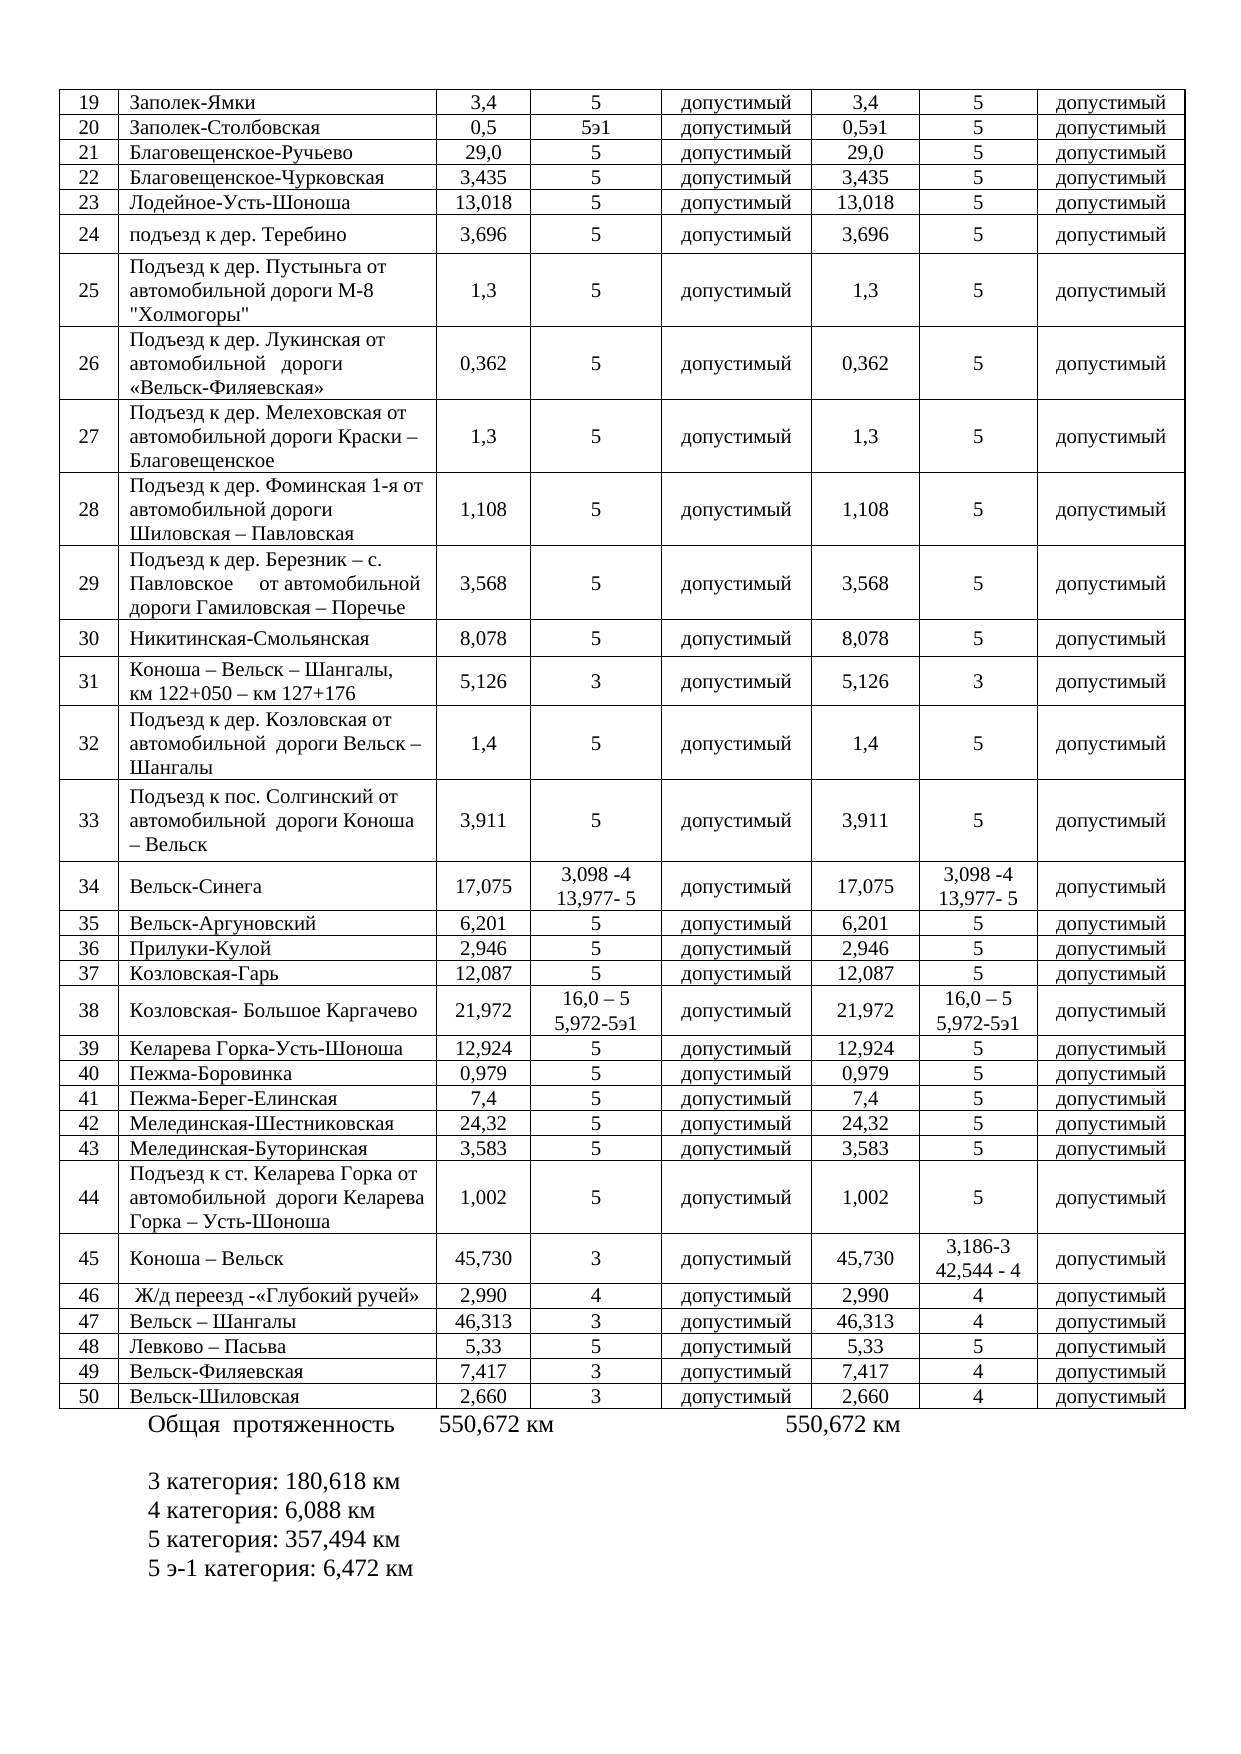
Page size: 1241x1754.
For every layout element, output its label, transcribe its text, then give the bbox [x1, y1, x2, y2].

table_cell допустимый [662, 1136, 811, 1160]
table_cell Мелединская-Шестниковская [119, 1111, 436, 1135]
table_cell 6,201 [437, 911, 530, 935]
table_cell 2,660 [812, 1384, 919, 1408]
text Общая протяженность 550,672 км 550,672 км [148, 1409, 1152, 1438]
table_cell 0,5 [437, 115, 530, 139]
table_cell 5 [531, 1111, 661, 1135]
table_cell 5 [920, 620, 1037, 656]
table_cell 5 [920, 1086, 1037, 1110]
table_cell допустимый [1038, 986, 1184, 1034]
table_cell 5 [531, 165, 661, 189]
table_cell 1,108 [437, 473, 530, 545]
table_cell 5 [920, 1036, 1037, 1059]
table_cell 3 [531, 1359, 661, 1383]
table_cell 1,4 [812, 706, 919, 779]
table_cell допустимый [662, 190, 811, 214]
table_cell 38 [60, 986, 118, 1034]
table_cell допустимый [662, 400, 811, 472]
table_cell допустимый [1038, 1036, 1184, 1059]
table_cell 6,201 [812, 911, 919, 935]
table_cell 33 [60, 780, 118, 861]
table_cell 5 [920, 115, 1037, 139]
table_cell 21,972 [437, 986, 530, 1034]
table_cell 5 [920, 1111, 1037, 1135]
table_cell 49 [60, 1359, 118, 1383]
table_cell Подъезд к дер. Фоминская 1-я от автомобильной дороги Шиловская – Павловская [119, 473, 436, 545]
table_cell 7,4 [437, 1086, 530, 1110]
table_cell 3,696 [437, 215, 530, 252]
table_cell допустимый [1038, 620, 1184, 656]
table_cell 45 [60, 1234, 118, 1282]
table_cell Ж/д переезд -«Глубокий ручей» [119, 1284, 436, 1307]
table_cell допустимый [662, 1234, 811, 1282]
table_cell Подъезд к дер. Пустыньга от автомобильной дороги М-8 "Холмогоры" [119, 254, 436, 326]
table_cell Вельск-Синега [119, 862, 436, 910]
table_cell 36 [60, 936, 118, 960]
table_cell Левково – Пасьва [119, 1334, 436, 1358]
text 5 э-1 категория: 6,472 км [148, 1553, 1152, 1581]
table_cell Коноша – Вельск – Шангалы, км 122+050 – км 127+176 [119, 657, 436, 705]
table_cell 5 [531, 1136, 661, 1160]
table_cell 4 [531, 1284, 661, 1307]
table_cell 5 [531, 473, 661, 545]
table_cell 5,126 [437, 657, 530, 705]
table_cell 5 [531, 215, 661, 252]
table_cell Пежма-Берег-Елинская [119, 1086, 436, 1110]
table_cell 5 [531, 90, 661, 114]
table_cell допустимый [1038, 1061, 1184, 1085]
table_cell 5 [531, 706, 661, 779]
table_cell допустимый [1038, 254, 1184, 326]
table_cell 5 [920, 706, 1037, 779]
table_cell 1,002 [812, 1161, 919, 1233]
table_cell 5 [531, 1161, 661, 1233]
text 5 категория: 357,494 км [148, 1524, 1152, 1553]
table_cell 1,3 [812, 400, 919, 472]
table_cell допустимый [1038, 706, 1184, 779]
table_cell допустимый [662, 90, 811, 114]
table_cell допустимый [1038, 1309, 1184, 1333]
table_cell Козловская- Большое Каргачево [119, 986, 436, 1034]
table_cell допустимый [1038, 165, 1184, 189]
table_cell 29,0 [812, 140, 919, 164]
table_cell 5 [920, 780, 1037, 861]
table_cell 5 [531, 140, 661, 164]
table_cell 16,0 – 5 5,972-5э1 [531, 986, 661, 1034]
table_cell 40 [60, 1061, 118, 1085]
table_cell 3,435 [812, 165, 919, 189]
table_cell 0,362 [437, 327, 530, 399]
table_cell 3,911 [437, 780, 530, 861]
table_cell 3 [531, 657, 661, 705]
table_cell 5 [531, 327, 661, 399]
table_cell допустимый [1038, 115, 1184, 139]
table_cell Благовещенское-Чурковская [119, 165, 436, 189]
table_cell 5 [920, 546, 1037, 619]
table_cell 0,979 [437, 1061, 530, 1085]
table_cell допустимый [662, 911, 811, 935]
table_cell Подъезд к пос. Солгинский от автомобильной дороги Коноша – Вельск [119, 780, 436, 861]
table_cell допустимый [662, 140, 811, 164]
table_cell 48 [60, 1334, 118, 1358]
table_cell Заполек-Столбовская [119, 115, 436, 139]
table_cell допустимый [1038, 400, 1184, 472]
table_cell 5 [531, 780, 661, 861]
table_cell 1,002 [437, 1161, 530, 1233]
table_cell 3,583 [437, 1136, 530, 1160]
table_cell Подъезд к дер. Березник – с. Павловское от автомобильной дороги Гамиловская – Поречье [119, 546, 436, 619]
table_cell допустимый [1038, 862, 1184, 910]
table_cell 0,362 [812, 327, 919, 399]
table_cell 13,018 [812, 190, 919, 214]
table_cell 3,4 [812, 90, 919, 114]
table_cell 31 [60, 657, 118, 705]
table_cell 3,4 [437, 90, 530, 114]
table_cell 5 [531, 1086, 661, 1110]
table_cell 5 [920, 1161, 1037, 1233]
table_cell Никитинская-Смольянская [119, 620, 436, 656]
table_cell 5 [531, 911, 661, 935]
table_cell допустимый [1038, 911, 1184, 935]
table_cell допустимый [662, 657, 811, 705]
table_cell 5 [920, 90, 1037, 114]
table_cell 3,186-3 42,544 - 4 [920, 1234, 1037, 1282]
table_cell допустимый [1038, 215, 1184, 252]
table_cell 47 [60, 1309, 118, 1333]
table_cell 4 [920, 1309, 1037, 1333]
table_cell подъезд к дер. Теребино [119, 215, 436, 252]
table_cell 3 [531, 1309, 661, 1333]
table_cell допустимый [1038, 961, 1184, 985]
table_cell 24 [60, 215, 118, 252]
table_cell допустимый [1038, 1086, 1184, 1110]
table_cell 30 [60, 620, 118, 656]
table_cell 5 [920, 1061, 1037, 1085]
table_cell 39 [60, 1036, 118, 1059]
table_cell 44 [60, 1161, 118, 1233]
table_cell 5 [920, 400, 1037, 472]
table_cell 5,126 [812, 657, 919, 705]
table_cell 45,730 [812, 1234, 919, 1282]
table_cell 2,946 [812, 936, 919, 960]
table_cell 32 [60, 706, 118, 779]
table_cell допустимый [1038, 1384, 1184, 1408]
table_cell 5 [531, 1061, 661, 1085]
table_cell допустимый [1038, 140, 1184, 164]
table_cell 4 [920, 1359, 1037, 1383]
table_cell допустимый [662, 1036, 811, 1059]
table_cell 1,4 [437, 706, 530, 779]
table_cell допустимый [662, 1161, 811, 1233]
table_cell 5 [531, 620, 661, 656]
table_cell Вельск-Шиловская [119, 1384, 436, 1408]
table_cell 21,972 [812, 986, 919, 1034]
table_cell 43 [60, 1136, 118, 1160]
table_cell допустимый [662, 1309, 811, 1333]
table_cell 13,018 [437, 190, 530, 214]
table_cell допустимый [1038, 657, 1184, 705]
table_cell 7,4 [812, 1086, 919, 1110]
table_cell 5 [920, 936, 1037, 960]
table_cell Заполек-Ямки [119, 90, 436, 114]
table_cell допустимый [1038, 1161, 1184, 1233]
table_cell допустимый [662, 961, 811, 985]
table_cell 46 [60, 1284, 118, 1307]
table_cell Пежма-Боровинка [119, 1061, 436, 1085]
table_cell 5,33 [437, 1334, 530, 1358]
table_cell допустимый [662, 1334, 811, 1358]
table_cell 5 [531, 254, 661, 326]
table_cell Вельск – Шангалы [119, 1309, 436, 1333]
table_cell 5 [920, 1334, 1037, 1358]
table_cell допустимый [662, 780, 811, 861]
table_cell Вельск-Аргуновский [119, 911, 436, 935]
table_cell 46,313 [437, 1309, 530, 1333]
table_cell 21 [60, 140, 118, 164]
text 3 категория: 180,618 км [148, 1466, 1152, 1495]
table_cell 34 [60, 862, 118, 910]
table_cell Подъезд к ст. Келарева Горка от автомобильной дороги Келарева Горка – Усть-Шоноша [119, 1161, 436, 1233]
table_cell допустимый [1038, 1234, 1184, 1282]
table_cell допустимый [1038, 780, 1184, 861]
table_cell Подъезд к дер. Лукинская от автомобильной дороги «Вельск-Филяевская» [119, 327, 436, 399]
table_cell Мелединская-Буторинская [119, 1136, 436, 1160]
table_cell 7,417 [437, 1359, 530, 1383]
table_cell 23 [60, 190, 118, 214]
table_cell допустимый [662, 1384, 811, 1408]
table_cell 3 [531, 1234, 661, 1282]
table_cell Подъезд к дер. Козловская от автомобильной дороги Вельск – Шангалы [119, 706, 436, 779]
table_cell 3,435 [437, 165, 530, 189]
table_cell 3 [920, 657, 1037, 705]
table_cell 5 [531, 190, 661, 214]
table_cell 3,696 [812, 215, 919, 252]
table_cell 19 [60, 90, 118, 114]
table_cell 3,098 -4 13,977- 5 [920, 862, 1037, 910]
table_cell 5 [920, 327, 1037, 399]
table_cell 8,078 [437, 620, 530, 656]
table_cell 5 [531, 1036, 661, 1059]
table_cell 1,3 [437, 254, 530, 326]
table_cell 5 [531, 961, 661, 985]
table_cell 5 [920, 165, 1037, 189]
table_cell 17,075 [812, 862, 919, 910]
table_cell 24,32 [437, 1111, 530, 1135]
table_cell допустимый [1038, 1334, 1184, 1358]
table_cell допустимый [662, 327, 811, 399]
table_cell допустимый [662, 706, 811, 779]
table_cell допустимый [662, 473, 811, 545]
table_cell 5 [920, 911, 1037, 935]
table_cell 12,087 [437, 961, 530, 985]
table_cell 5 [531, 546, 661, 619]
table_cell допустимый [662, 936, 811, 960]
table_cell 1,3 [437, 400, 530, 472]
table_cell Прилуки-Кулой [119, 936, 436, 960]
table_cell 3,568 [812, 546, 919, 619]
table_cell допустимый [662, 620, 811, 656]
table_cell Козловская-Гарь [119, 961, 436, 985]
table_cell допустимый [1038, 90, 1184, 114]
table_cell 3,098 -4 13,977- 5 [531, 862, 661, 910]
table_cell Вельск-Филяевская [119, 1359, 436, 1383]
table_cell 5 [920, 1136, 1037, 1160]
table_cell 50 [60, 1384, 118, 1408]
table_cell допустимый [1038, 1359, 1184, 1383]
table_cell 24,32 [812, 1111, 919, 1135]
table_cell допустимый [662, 1111, 811, 1135]
table_cell 22 [60, 165, 118, 189]
table_cell 26 [60, 327, 118, 399]
table_cell 27 [60, 400, 118, 472]
table_cell 25 [60, 254, 118, 326]
table_cell 41 [60, 1086, 118, 1110]
table_cell 2,990 [437, 1284, 530, 1307]
table_cell допустимый [662, 1359, 811, 1383]
table_cell 35 [60, 911, 118, 935]
table_cell 8,078 [812, 620, 919, 656]
table_cell 5 [920, 254, 1037, 326]
table_cell 5 [531, 936, 661, 960]
table_cell 17,075 [437, 862, 530, 910]
table_cell 5 [920, 215, 1037, 252]
table_cell допустимый [662, 165, 811, 189]
table_cell 29 [60, 546, 118, 619]
table_cell 5 [920, 473, 1037, 545]
table_cell 12,087 [812, 961, 919, 985]
text 4 категория: 6,088 км [148, 1495, 1152, 1524]
table_cell 3 [531, 1384, 661, 1408]
table_cell допустимый [662, 546, 811, 619]
table_cell 5э1 [531, 115, 661, 139]
table_cell 3,911 [812, 780, 919, 861]
table_cell 5 [920, 961, 1037, 985]
table_cell 4 [920, 1384, 1037, 1408]
table_cell 0,5э1 [812, 115, 919, 139]
table_cell допустимый [662, 1086, 811, 1110]
table_cell 0,979 [812, 1061, 919, 1085]
table_cell допустимый [1038, 936, 1184, 960]
table_cell 37 [60, 961, 118, 985]
table_cell допустимый [1038, 1136, 1184, 1160]
table_cell допустимый [662, 1284, 811, 1307]
table_cell допустимый [1038, 546, 1184, 619]
table_cell Лодейное-Усть-Шоноша [119, 190, 436, 214]
table_cell допустимый [1038, 473, 1184, 545]
table_cell Подъезд к дер. Мелеховская от автомобильной дороги Краски – Благовещенское [119, 400, 436, 472]
table_cell допустимый [662, 862, 811, 910]
table_cell 29,0 [437, 140, 530, 164]
table_cell 46,313 [812, 1309, 919, 1333]
table_cell 2,946 [437, 936, 530, 960]
table_cell 2,990 [812, 1284, 919, 1307]
table_cell допустимый [1038, 327, 1184, 399]
table_cell Келарева Горка-Усть-Шоноша [119, 1036, 436, 1059]
table_cell 42 [60, 1111, 118, 1135]
table_cell 3,568 [437, 546, 530, 619]
table_cell 5 [920, 190, 1037, 214]
table_cell 5 [920, 140, 1037, 164]
table_cell 2,660 [437, 1384, 530, 1408]
table_cell 5 [531, 400, 661, 472]
table_cell 20 [60, 115, 118, 139]
table_cell 5 [531, 1334, 661, 1358]
table_cell 45,730 [437, 1234, 530, 1282]
table_cell 12,924 [812, 1036, 919, 1059]
table_cell допустимый [662, 986, 811, 1034]
table_cell 16,0 – 5 5,972-5э1 [920, 986, 1037, 1034]
table_cell 1,108 [812, 473, 919, 545]
table_cell 7,417 [812, 1359, 919, 1383]
table_cell 28 [60, 473, 118, 545]
table_cell 3,583 [812, 1136, 919, 1160]
table_cell допустимый [1038, 1284, 1184, 1307]
table_cell 1,3 [812, 254, 919, 326]
table_cell Коноша – Вельск [119, 1234, 436, 1282]
table_cell допустимый [1038, 190, 1184, 214]
table_cell 4 [920, 1284, 1037, 1307]
table_cell допустимый [662, 1061, 811, 1085]
table_cell 12,924 [437, 1036, 530, 1059]
table_cell допустимый [662, 215, 811, 252]
table_cell 5,33 [812, 1334, 919, 1358]
table_cell допустимый [662, 115, 811, 139]
table_cell Благовещенское-Ручьево [119, 140, 436, 164]
table_cell допустимый [662, 254, 811, 326]
table_cell допустимый [1038, 1111, 1184, 1135]
